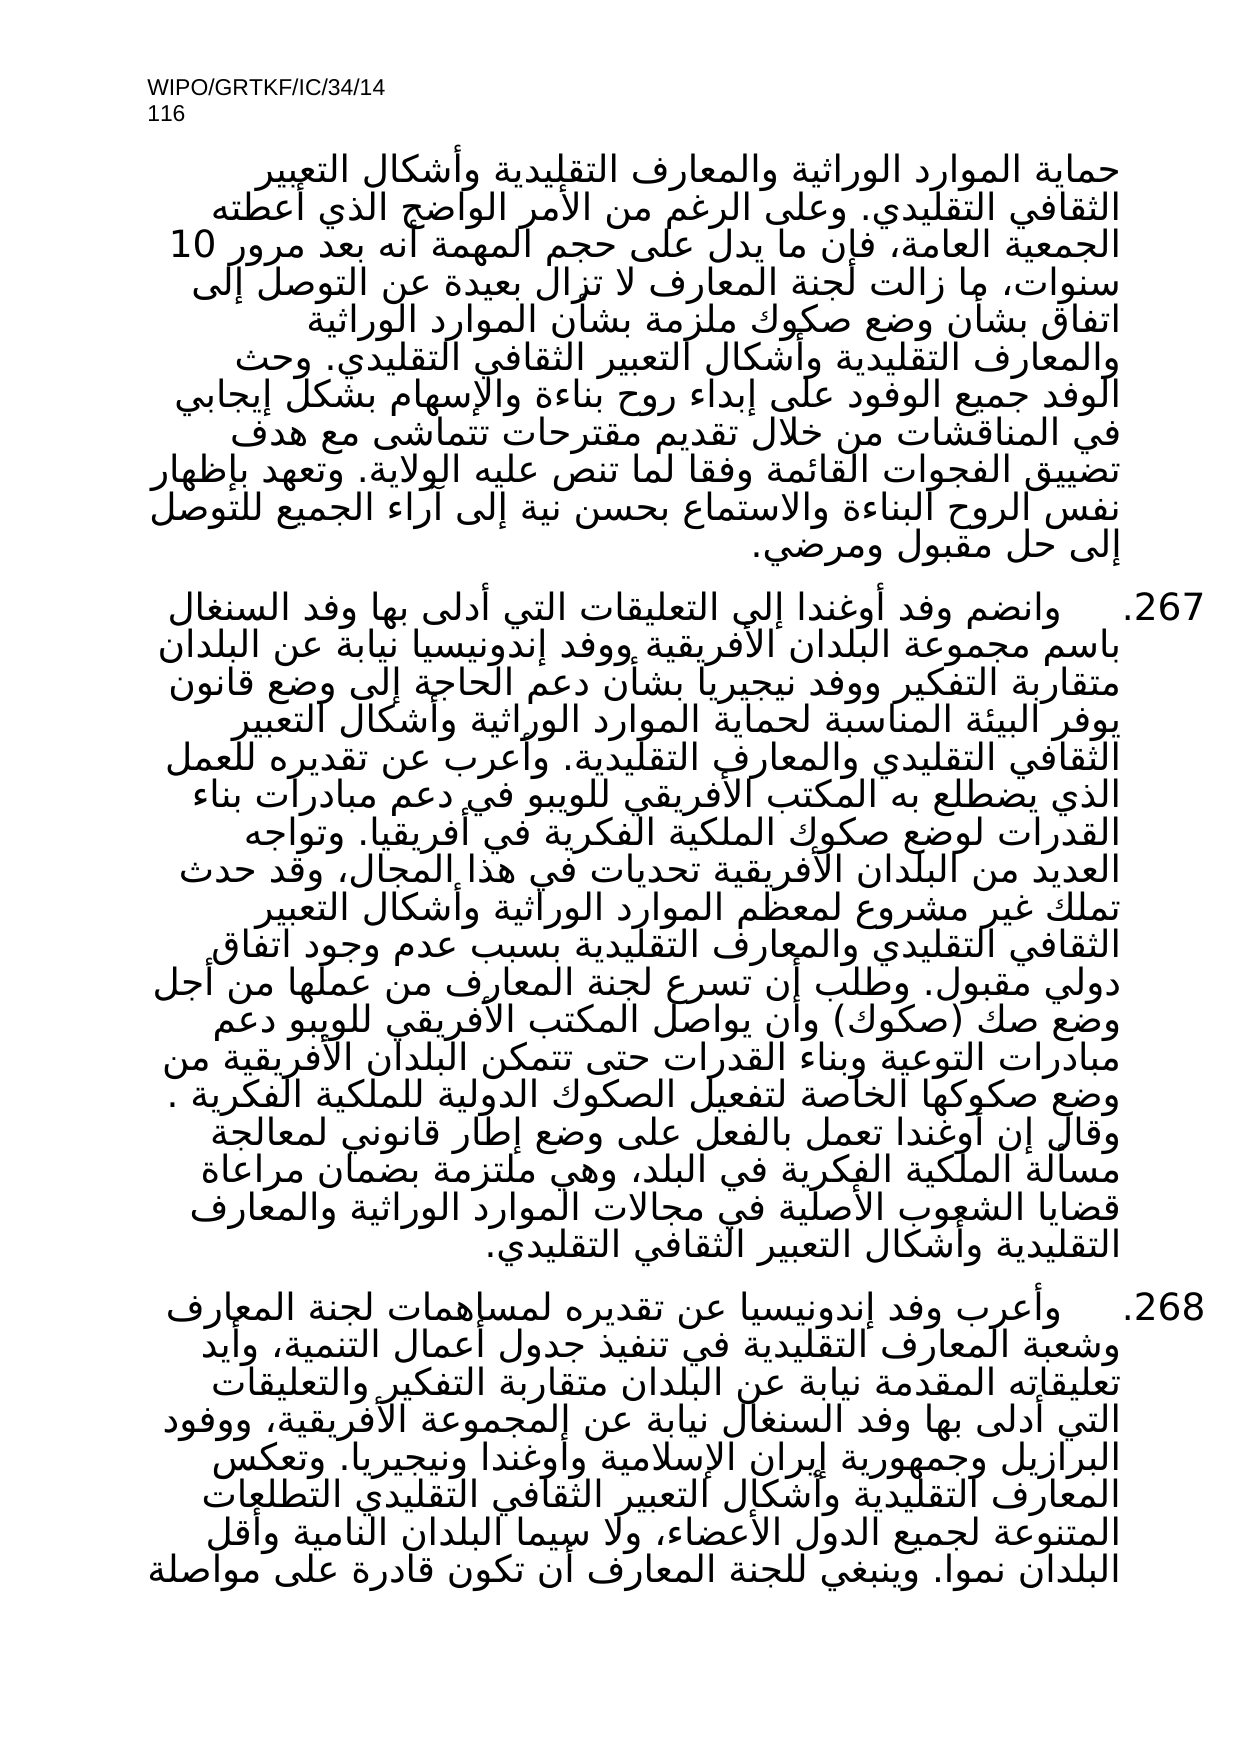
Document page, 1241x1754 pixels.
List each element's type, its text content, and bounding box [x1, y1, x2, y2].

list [147, 1290, 1122, 1590]
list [147, 153, 1122, 565]
list وانضم وفد أوغندا إلى التعليقات التي أدلى بها وفد السنغال باسم مجموعة البلدان الأفريقية ووفد إندونيسيا نيابة عن البلدان متقاربة التفكير ووفد نيجيريا بشأن دعم الحاجة إلى وضع قانون يوفر البيئة المناسبة لحماية الموارد الوراثية وأشكال التعبير الثقافي التقليدي والمعارف التقليدية. وأعرب عن تقديره للعمل الذي يضطلع به المكتب الأفريقي للويبو في دعم مبادرات بناء القدرات لوضع صكوك الملكية الفكرية في أفريقيا. وتواجه العديد من البلدان الأفريقية تحديات في هذا المجال، وقد حدث تملك غير مشروع لمعظم الموارد الوراثية وأشكال التعبير الثقافي التقليدي والمعارف التقليدية بسبب عدم وجود اتفاق دولي مقبول. وطلب أن تسرع لجنة المعارف من عملها من أجل وضع صك (صكوك) وأن يواصل المكتب الأفريقي للويبو دعم مبادرات التوعية وبناء القدرات حتى تتمكن البلدان الأفريقية من وضع صكوكها الخاصة لتفعيل الصكوك الدولية للملكية الفكرية . وقال إن أوغندا تعمل بالفعل على وضع إطار قانوني لمعالجة مسألة الملكية الفكرية في البلد، وهي ملتزمة بضمان مراعاة قضايا الشعوب الأصلية في مجالات الموارد الوراثية والمعارف التقليدية وأشكال التعبير الثقافي التقليدي. [147, 590, 1122, 1265]
